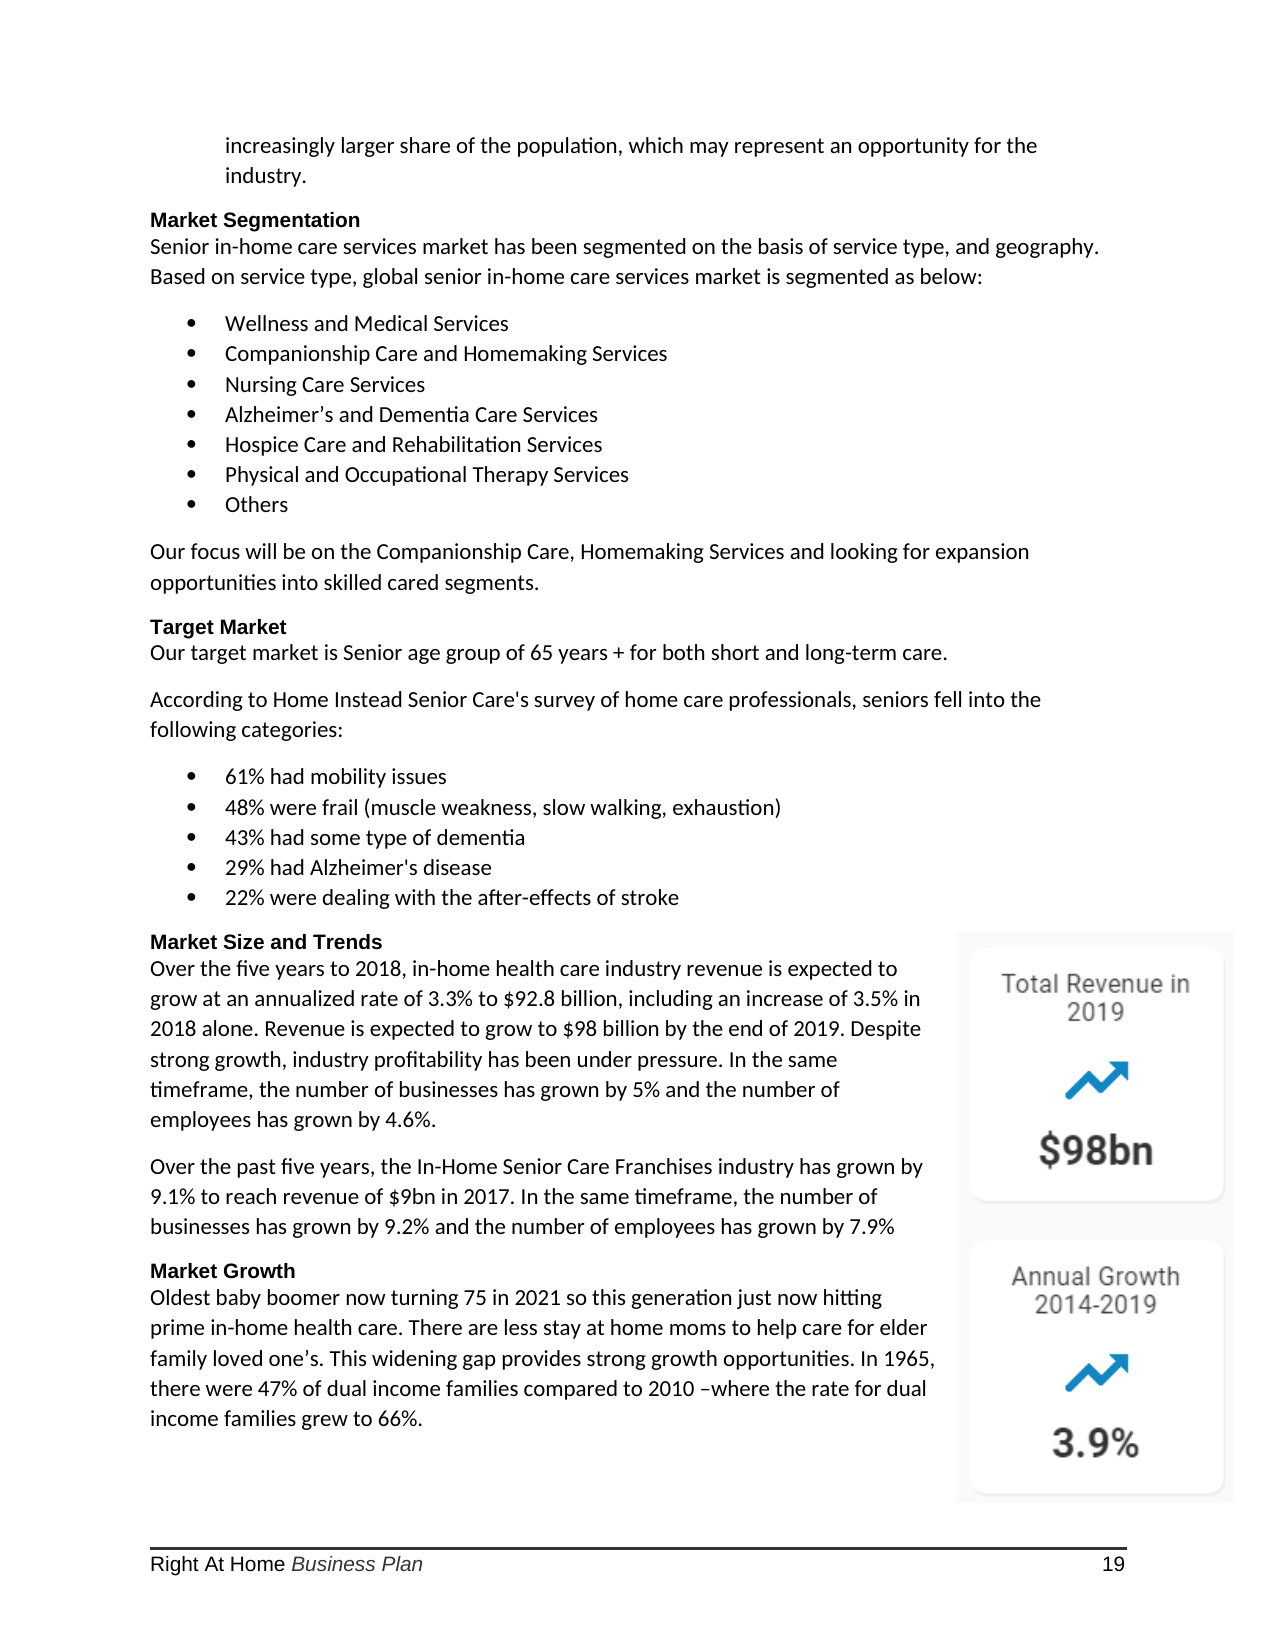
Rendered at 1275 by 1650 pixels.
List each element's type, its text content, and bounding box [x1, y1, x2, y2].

subtitle Market Growth [150, 1259, 956, 1283]
text Oldest baby boomer now turning 75 in 2021 so this generation just now hitting prime in-home health care. There are less stay at home moms to help care for elder family loved one’s. This widening gap provides strong growth opportunities. In 1965, there were 47% of dual income families compared to 2010 –where the rate for dual income families grew to 66%. [150, 1283, 956, 1432]
list 61% had mobility issues [187, 762, 1125, 790]
list Alzheimer’s and Dementia Care Services [187, 400, 1125, 428]
list 48% were frail (muscle weakness, slow walking, exhaustion) [187, 793, 1125, 821]
picture [956, 932, 1235, 1503]
subtitle Market Segmentation [150, 208, 1102, 232]
text Senior in-home care services market has been segmented on the basis of service type, and geography. Based on service type, global senior in-home care services market is segmented as below: [150, 232, 1125, 290]
list 29% had Alzheimer's disease [187, 853, 1125, 881]
subtitle Target Market [150, 614, 1102, 638]
list Others [187, 491, 1125, 518]
text Our focus will be on the Companionship Care, Homemaking Services and looking for expansion opportunities into skilled cared segments. [150, 537, 1125, 596]
list Physical and Occupational Therapy Services [187, 460, 1125, 488]
list Companionship Care and Homemaking Services [187, 339, 1125, 367]
text According to Home Instead Senior Care's survey of home care professionals, seniors fell into the following categories: [150, 685, 1125, 743]
text Over the five years to 2018, in-home health care industry revenue is expected to grow at an annualized rate of 3.3% to $92.8 billion, including an increase of 3.5% in 2018 alone. Revenue is expected to grow to $98 billion by the end of 2019. Despite strong growth, industry profitability has been under pressure. In the same timeframe, the number of businesses has grown by 5% and the number of employees has grown by 4.6%. [150, 954, 956, 1133]
text Over the past five years, the In-Home Senior Care Franchises industry has grown by 9.1% to reach revenue of $9bn in 2017. In the same timeframe, the number of businesses has grown by 9.2% and the number of employees has grown by 7.9% [150, 1152, 956, 1240]
text Our target market is Senior age group of 65 years + for both short and long-term care. [150, 638, 1125, 666]
list 22% were dealing with the after-effects of stroke [187, 883, 1125, 911]
subtitle Market Size and Trends [150, 930, 1102, 954]
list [187, 131, 1125, 189]
list Nursing Care Services [187, 370, 1125, 398]
list Hospice Care and Rehabilitation Services [187, 430, 1125, 458]
list 43% had some type of dementia [187, 823, 1125, 851]
list Wellness and Medical Services [187, 309, 1125, 337]
